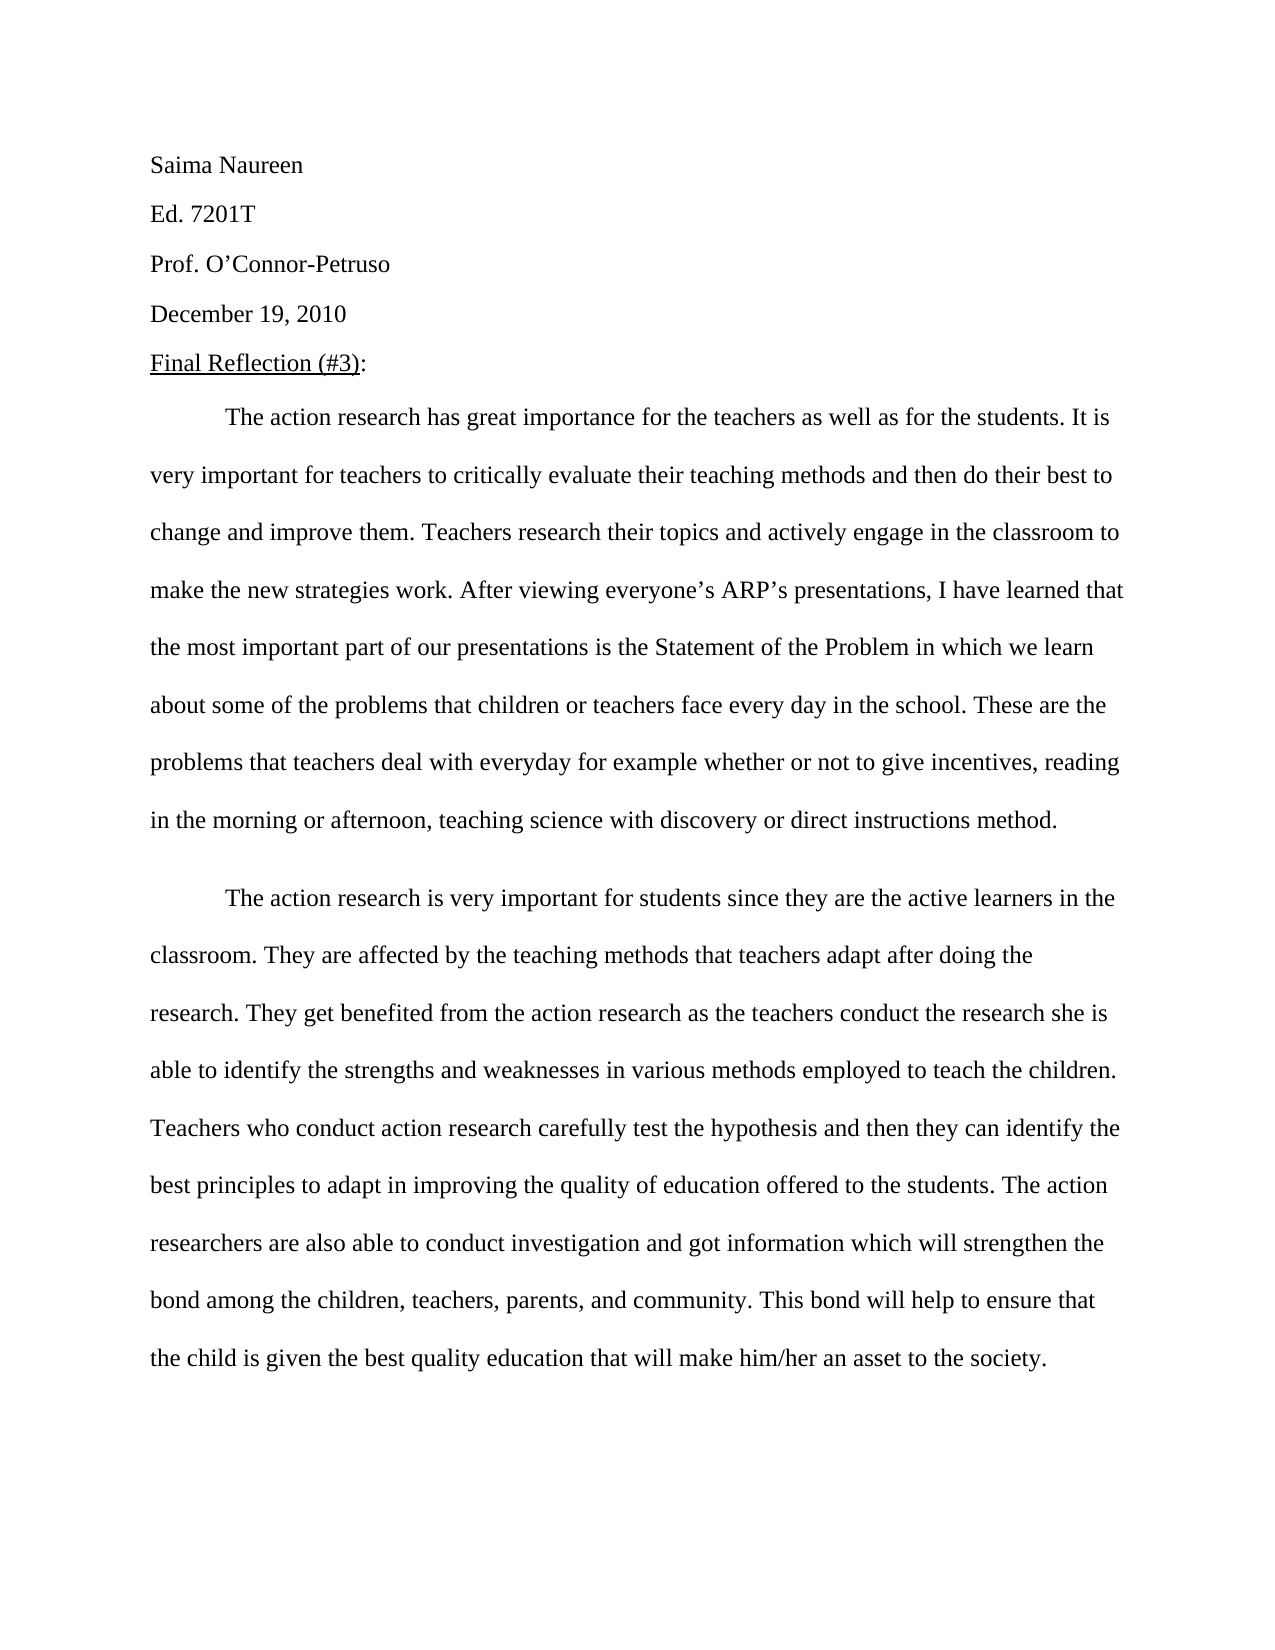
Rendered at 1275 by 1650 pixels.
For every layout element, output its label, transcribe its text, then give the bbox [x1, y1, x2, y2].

text The action research has great importance for the teachers as well as for the students. It is very important for teachers to critically evaluate their teaching methods and then do their best to change and improve them. Teachers research their topics and actively engage in the classroom to make the new strategies work. After viewing everyone’s ARP’s presentations, I have learned that the most important part of our presentations is the Statement of the Problem in which we learn about some of the problems that children or teachers face every day in the school. These are the problems that teachers deal with everyday for example whether or not to give incentives, reading in the morning or afternoon, teaching science with discovery or direct instructions method. [150, 402, 1125, 833]
text December 19, 2010 [150, 299, 1125, 327]
text Final Reflection (#3): [150, 348, 1125, 377]
text Saima Naureen [150, 150, 1125, 179]
text The action research is very important for students since they are the active learners in the classroom. They are affected by the teaching methods that teachers adapt after doing the research. They get benefited from the action research as the teachers conduct the research she is able to identify the strengths and weaknesses in various methods employed to teach the children. Teachers who conduct action research carefully test the hypothesis and then they can identify the best principles to adapt in improving the quality of education offered to the students. The action researchers are also able to conduct investigation and got information which will strengthen the bond among the children, teachers, parents, and community. This bond will help to ensure that the child is given the best quality education that will make him/her an asset to the society. [150, 883, 1125, 1372]
text Ed. 7201T [150, 199, 1125, 228]
text Prof. O’Connor-Petruso [150, 249, 1125, 278]
